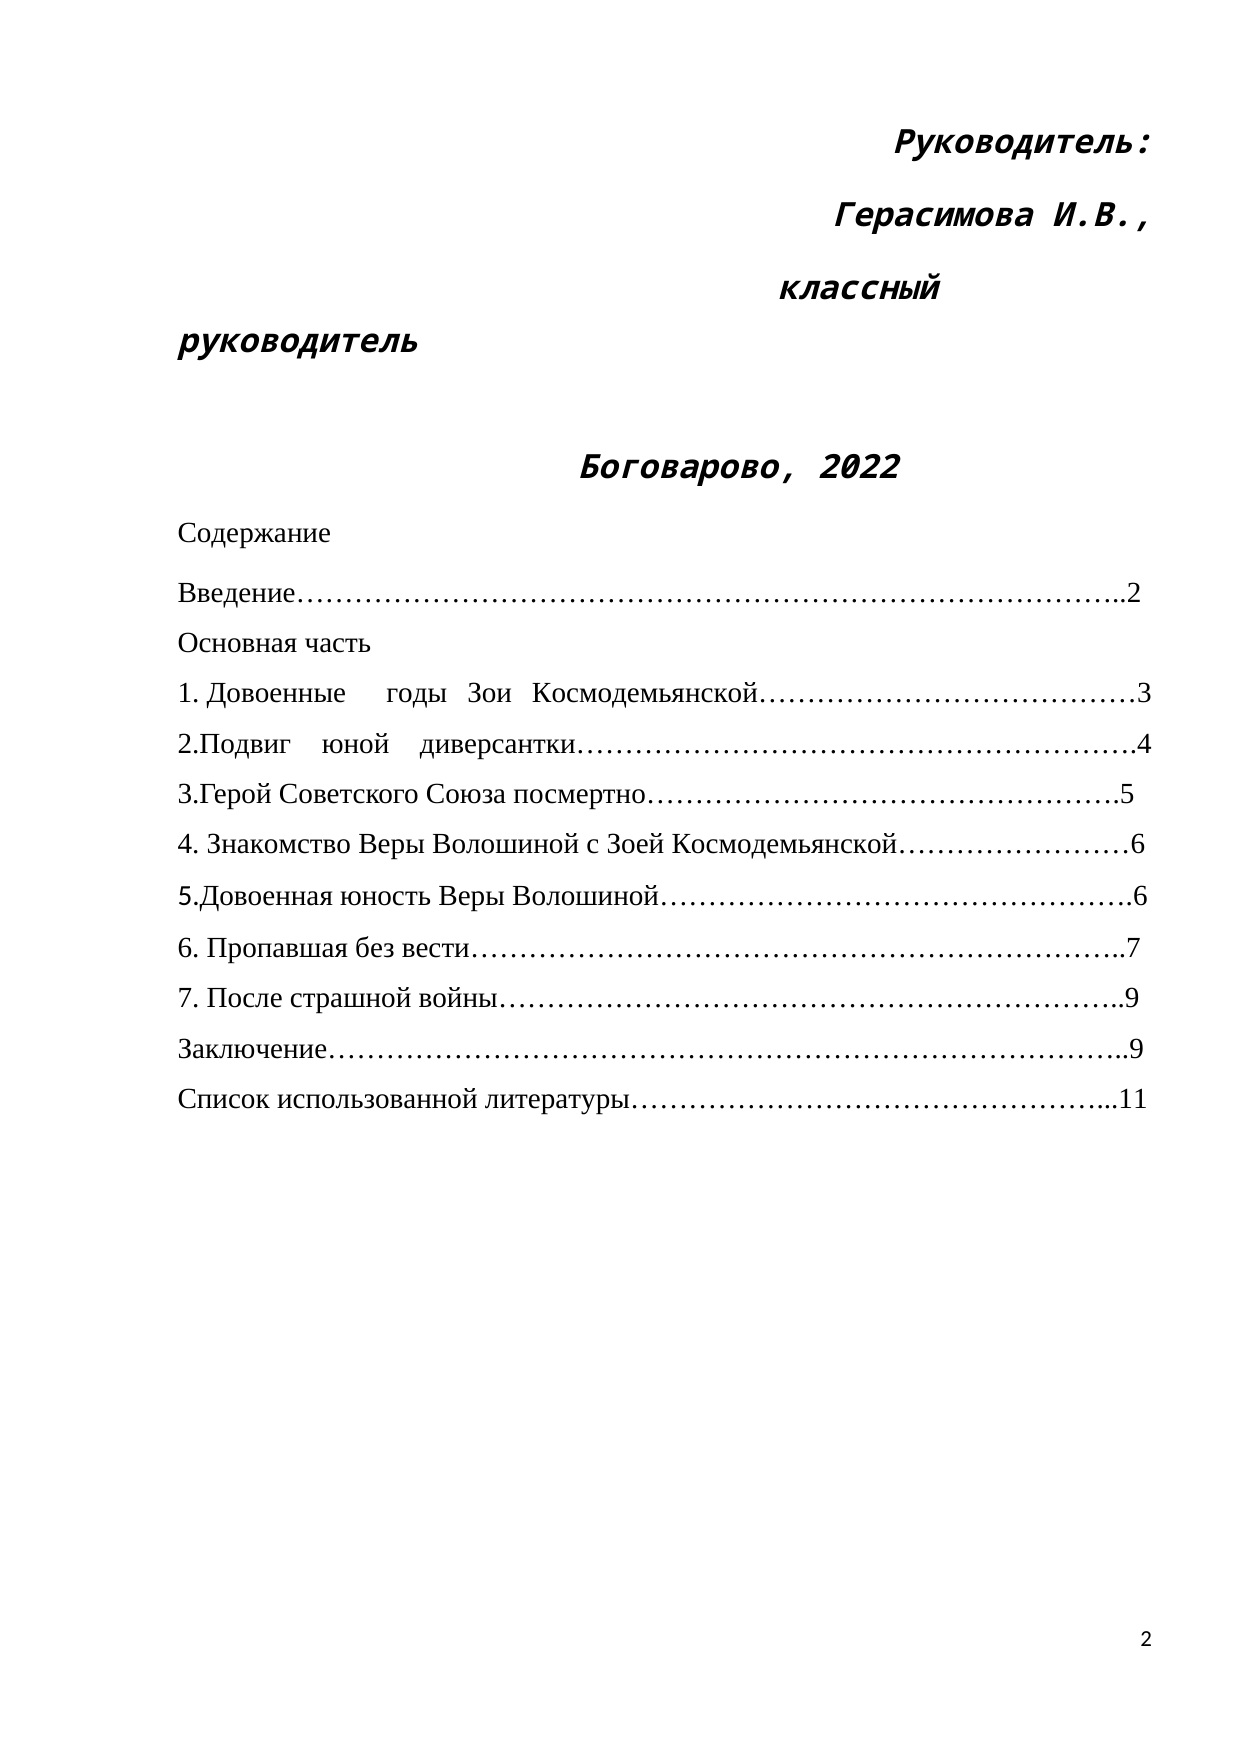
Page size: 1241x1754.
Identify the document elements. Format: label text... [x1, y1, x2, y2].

text 7. После страшной войны………………………………………………………..9 [177, 980, 1152, 1014]
text 1. Довоенные годы Зои Космодемьянской…………………………………3 2.Подвиг юной диверсантки………………………………………………….4 3.Герой Советского Союза посмертно………………………………………….5 [177, 675, 1152, 809]
text Заключение………………………………………………………………………..9Список использованной литературы…………………………………………...11 [177, 1031, 1152, 1114]
text Боговарово, 2022 [177, 442, 1152, 488]
text 5.Довоенная юность Веры Волошиной………………………………………….6 [177, 877, 1152, 912]
text классный руководитель [177, 264, 1152, 362]
text Герасимова И.В., [177, 191, 1152, 237]
text 6. Пропавшая без вести…………………………………………………………..7 [177, 930, 1152, 964]
text Введение…………………………………………………………………………..2 [177, 575, 1152, 608]
subtitle 4. Знакомство Веры Волошиной с Зоей Космодемьянской……………………6 [177, 826, 1152, 860]
text Основная часть [177, 625, 1152, 659]
text Руководитель: [177, 118, 1152, 163]
text Содержание [177, 515, 1152, 549]
